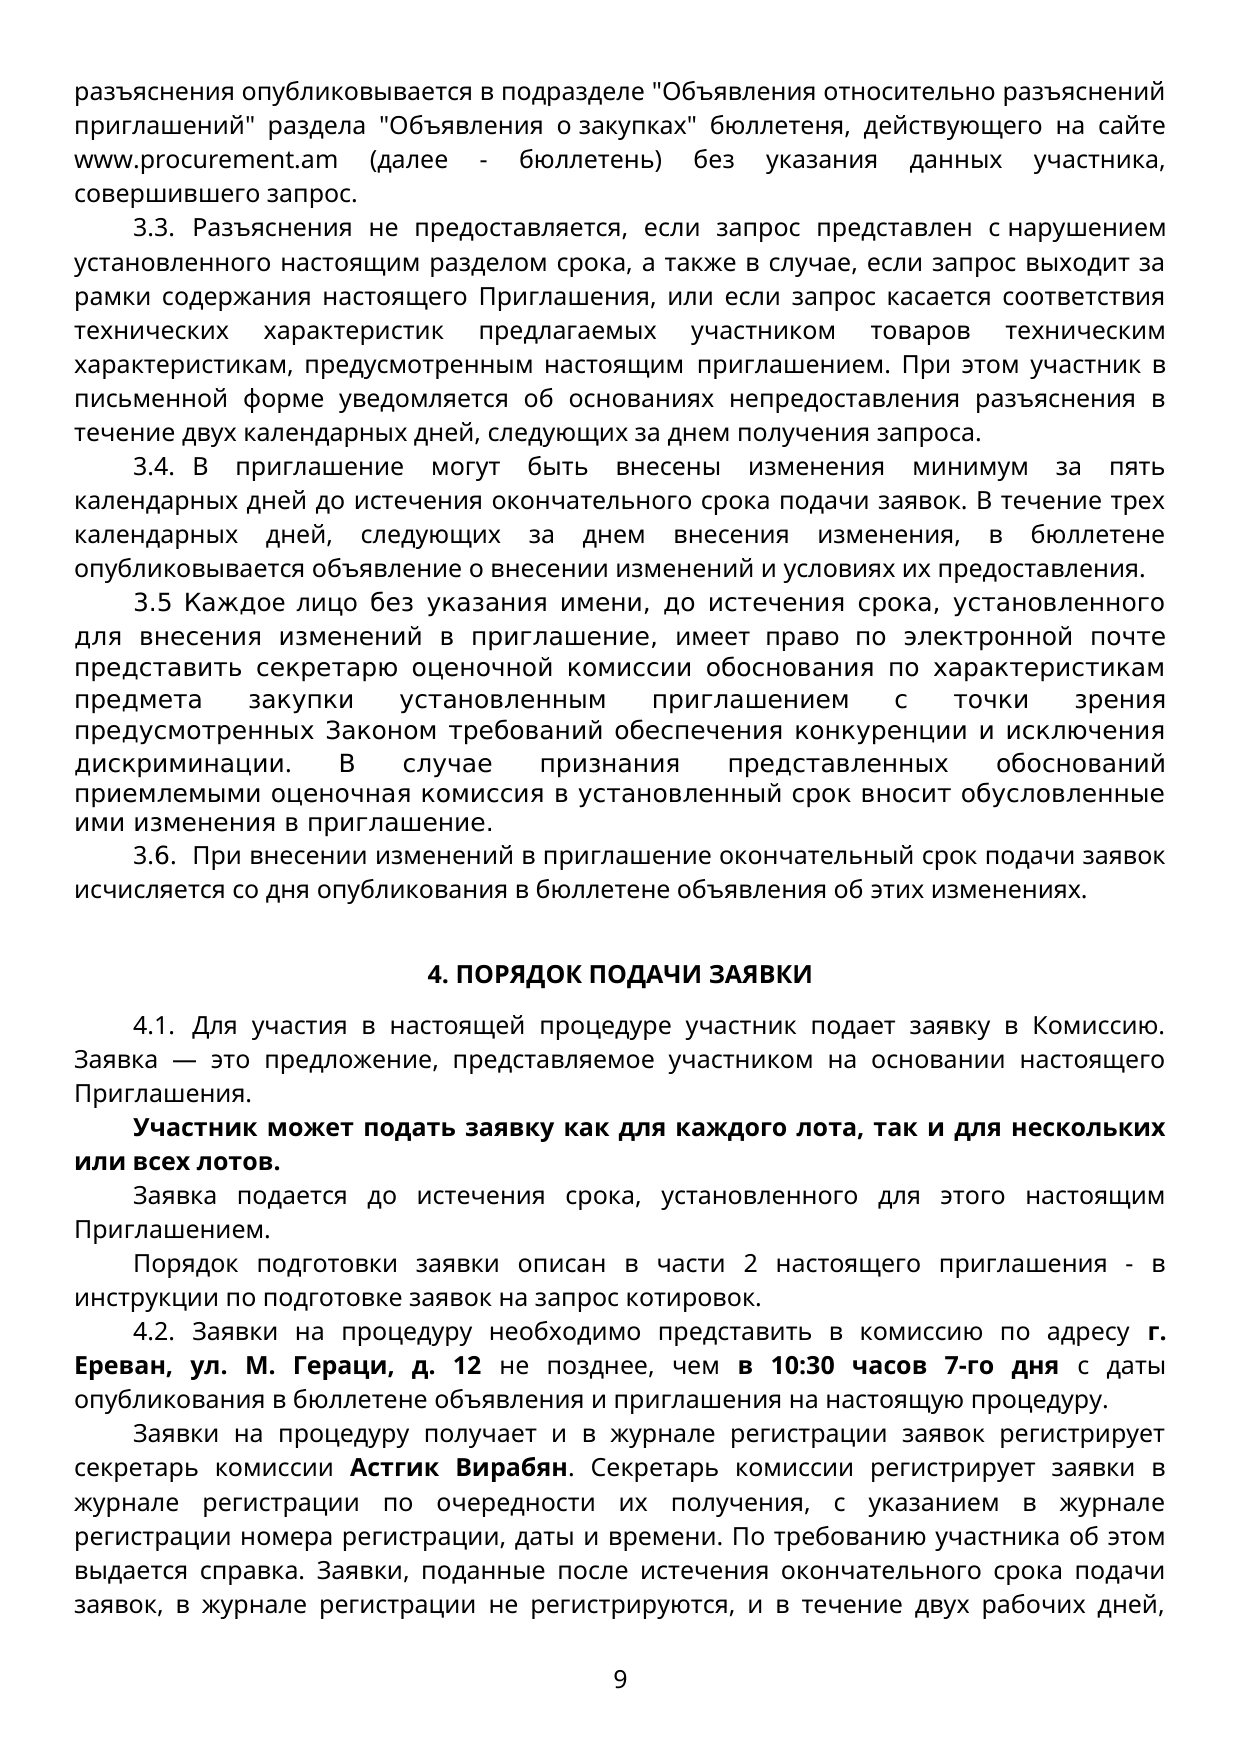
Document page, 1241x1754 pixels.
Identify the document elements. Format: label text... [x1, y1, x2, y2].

text 3.5 Каждое лицо без указания имени, до истечения срока, установленного для внесения изменений в приглашение, имеет право по электронной почте представить секретарю оценочной комиссии обоснования по характеристикам предмета закупки установленным приглашением с точки зрения предусмотренных Законом требований обеспечения конкуренции и исключения дискриминации. В случае признания представленных обоснований приемлемыми оценочная комиссия в установленный срок вносит обусловленные ими изменения в приглашение. [74, 585, 1167, 838]
text 4.2. Заявки на процедуру необходимо представить в комиссию по адресу г. Ереван, ул. М. Гераци, д. 12 не позднее, чем в 10:30 часов 7-го дня с даты опубликования в бюллетене объявления и приглашения на настоящую процедуру. [74, 1314, 1167, 1416]
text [74, 74, 1167, 210]
text 4.1. Для участия в настоящей процедуре участник подает заявку в Комиссию. Заявка — это предложение, представляемое участником на основании настоящего Приглашения. [74, 1007, 1167, 1109]
text 3.3. Разъяснения не предоставляется, если запрос представлен с нарушением установленного настоящим разделом срока, а также в случае, если запрос выходит за рамки содержания настоящего Приглашения, или если запрос касается соответствия технических характеристик предлагаемых участником товаров техническим характеристикам, предусмотренным настоящим приглашением. При этом участник в письменной форме уведомляется об основаниях непредоставления разъяснения в течение двух календарных дней, следующих за днем получения запроса. [74, 210, 1167, 448]
text Участник может подать заявку как для каждого лота, так и для нескольких или всех лотов. [74, 1109, 1167, 1178]
text 3.4. В приглашение могут быть внесены изменения минимум за пять календарных дней до истечения окончательного срока подачи заявок. В течение трех календарных дней, следующих за днем внесения изменения, в бюллетене опубликовывается объявление о внесении изменений и условиях их предоставления. [74, 448, 1167, 585]
text 4. ПОРЯДОК ПОДАЧИ ЗАЯВКИ [74, 957, 1167, 991]
text Заявка подается до истечения срока, установленного для этого настоящим Приглашением. [74, 1178, 1167, 1246]
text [74, 1416, 1167, 1620]
text 3.6. При внесении изменений в приглашение окончательный срок подачи заявок исчисляется со дня опубликования в бюллетене объявления об этих изменениях. [74, 838, 1167, 906]
text Порядок подготовки заявки описан в части 2 настоящего приглашения - в инструкции по подготовке заявок на запрос котировок. [74, 1246, 1167, 1314]
